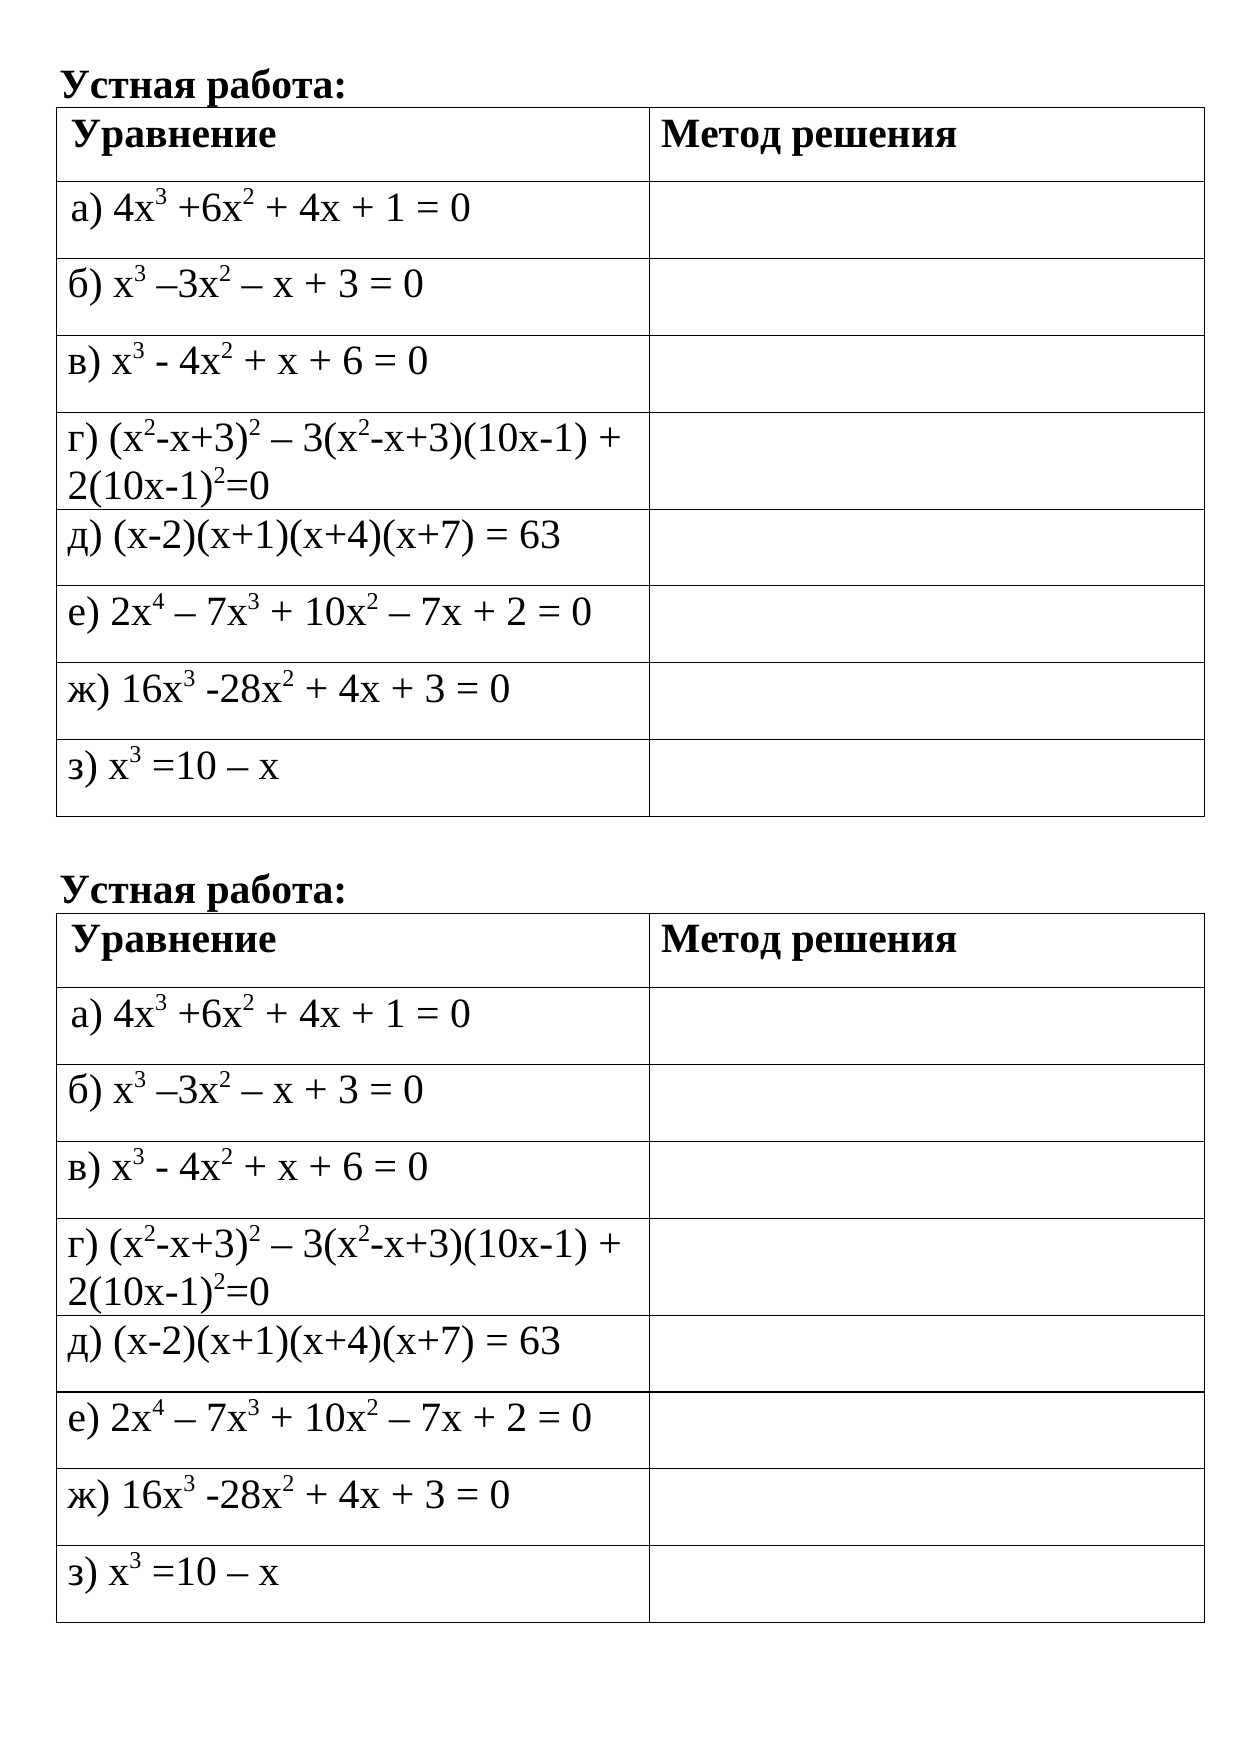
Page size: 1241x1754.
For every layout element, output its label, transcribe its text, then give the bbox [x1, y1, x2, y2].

table_cell [650, 510, 1204, 585]
table_cell в) х3 - 4х2 + х + 6 = 0 [57, 1142, 649, 1218]
table_cell а) 4х3 +6х2 + 4х + 1 = 0 [57, 988, 649, 1064]
table_cell [650, 1219, 1204, 1314]
table_cell д) (х-2)(х+1)(х+4)(х+7) = 63 [57, 1316, 649, 1391]
table_cell [650, 1546, 1204, 1622]
table_cell ж) 16х3 -28х2 + 4х + 3 = 0 [57, 663, 649, 739]
table_cell д) (х-2)(х+1)(х+4)(х+7) = 63 [57, 510, 649, 585]
table_cell [650, 586, 1204, 662]
table_cell [650, 1065, 1204, 1141]
table_cell б) х3 –3х2 – х + 3 = 0 [57, 259, 649, 335]
table_cell а) 4х3 +6х2 + 4х + 1 = 0 [57, 182, 649, 258]
table_cell з) х3 =10 – х [57, 1546, 649, 1622]
table_header Уравнение [57, 914, 649, 987]
table_cell з) х3 =10 – х [57, 740, 649, 816]
table_cell [650, 663, 1204, 739]
table_header Уравнение [57, 108, 649, 181]
table_cell [650, 1316, 1204, 1391]
table_cell [650, 988, 1204, 1064]
table_cell е) 2х4 – 7х3 + 10х2 – 7х + 2 = 0 [57, 586, 649, 662]
table_header Метод решения [650, 914, 1204, 987]
text Устная работа: [59, 865, 1181, 913]
table_cell ж) 16х3 -28х2 + 4х + 3 = 0 [57, 1469, 649, 1545]
table_cell [650, 1393, 1204, 1468]
table_cell [650, 336, 1204, 412]
text Устная работа: [59, 59, 1181, 107]
table_cell [650, 1142, 1204, 1218]
table_cell в) х3 - 4х2 + х + 6 = 0 [57, 336, 649, 412]
table_cell [650, 259, 1204, 335]
table_cell г) (х2-х+3)2 – 3(х2-х+3)(10х-1) + 2(10х-1)2=0 [57, 413, 649, 508]
table_cell е) 2х4 – 7х3 + 10х2 – 7х + 2 = 0 [57, 1393, 649, 1468]
table_cell [650, 740, 1204, 816]
table_cell б) х3 –3х2 – х + 3 = 0 [57, 1065, 649, 1141]
table_cell [650, 182, 1204, 258]
table_cell [650, 1469, 1204, 1545]
table_cell г) (х2-х+3)2 – 3(х2-х+3)(10х-1) + 2(10х-1)2=0 [57, 1219, 649, 1314]
table_cell [650, 413, 1204, 508]
table_header Метод решения [650, 108, 1204, 181]
